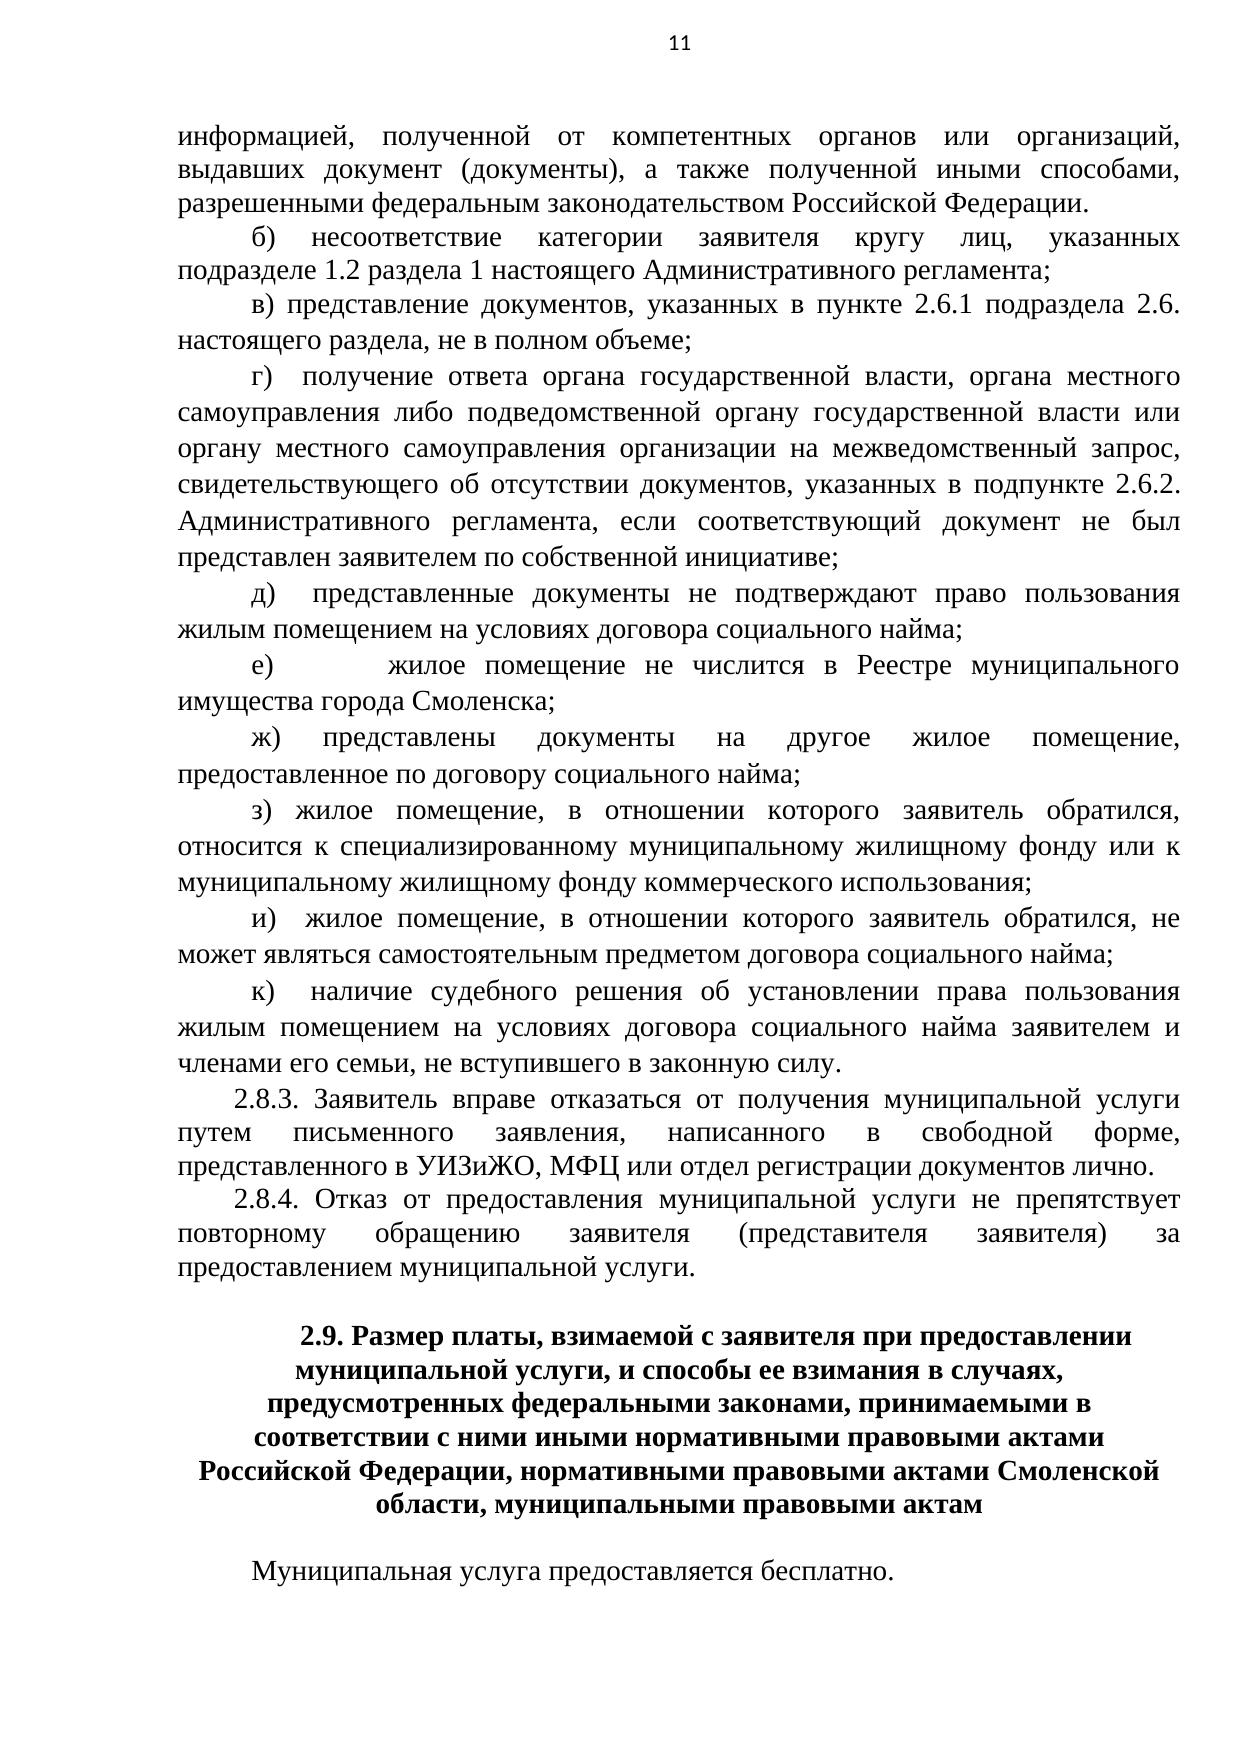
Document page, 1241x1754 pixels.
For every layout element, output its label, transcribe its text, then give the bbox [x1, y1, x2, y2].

text г) получение ответа органа государственной власти, органа местного самоуправления либо подведомственной органу государственной власти или органу местного самоуправления организации на межведомственный запрос, свидетельствующего об отсутствии документов, указанных в подпункте 2.6.2. Административного регламента, если соответствующий документ не был представлен заявителем по собственной инициативе; [177, 358, 1181, 572]
text в) представление документов, указанных в пункте 2.6.1 подраздела 2.6. настоящего раздела, не в полном объеме; [177, 286, 1181, 356]
text Муниципальная услуга предоставляется бесплатно. [177, 1553, 1181, 1587]
text к) наличие судебного решения об установлении права пользования жилым помещением на условиях договора социального найма заявителем и членами его семьи, не вступившего в законную силу. [177, 973, 1181, 1078]
text 2.8.4. Отказ от предоставления муниципальной услуги не препятствует повторному обращению заявителя (представителя заявителя) за предоставлением муниципальной услуги. [177, 1182, 1181, 1282]
text и) жилое помещение, в отношении которого заявитель обратился, не может являться самостоятельным предметом договора социального найма; [177, 900, 1181, 970]
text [177, 118, 1181, 219]
text з) жилое помещение, в отношении которого заявитель обратился, относится к специализированному муниципальному жилищному фонду или к муниципальному жилищному фонду коммерческого использования; [177, 792, 1181, 898]
text б) несоответствие категории заявителя кругу лиц, указанных подразделе 1.2 раздела 1 настоящего Административного регламента; [177, 219, 1181, 286]
text ж) представлены документы на другое жилое помещение, предоставленное по договору социального найма; [177, 719, 1181, 789]
text д) представленные документы не подтверждают право пользования жилым помещением на условиях договора социального найма; [177, 575, 1181, 645]
text е) жилое помещение не числится в Реестре муниципального имущества города Смоленска; [177, 647, 1181, 717]
text 2.8.3. Заявитель вправе отказаться от получения муниципальной услуги путем письменного заявления, написанного в свободной форме, представленного в УИЗиЖО, МФЦ или отдел регистрации документов лично. [177, 1081, 1181, 1182]
text 2.9. Размер платы, взимаемой с заявителя при предоставлении муниципальной услуги, и способы ее взимания в случаях, предусмотренных федеральными законами, принимаемыми в соответствии с ними иными нормативными правовыми актами Российской Федерации, нормативными правовыми актами Смоленской области, муниципальными правовыми актам [177, 1318, 1181, 1520]
